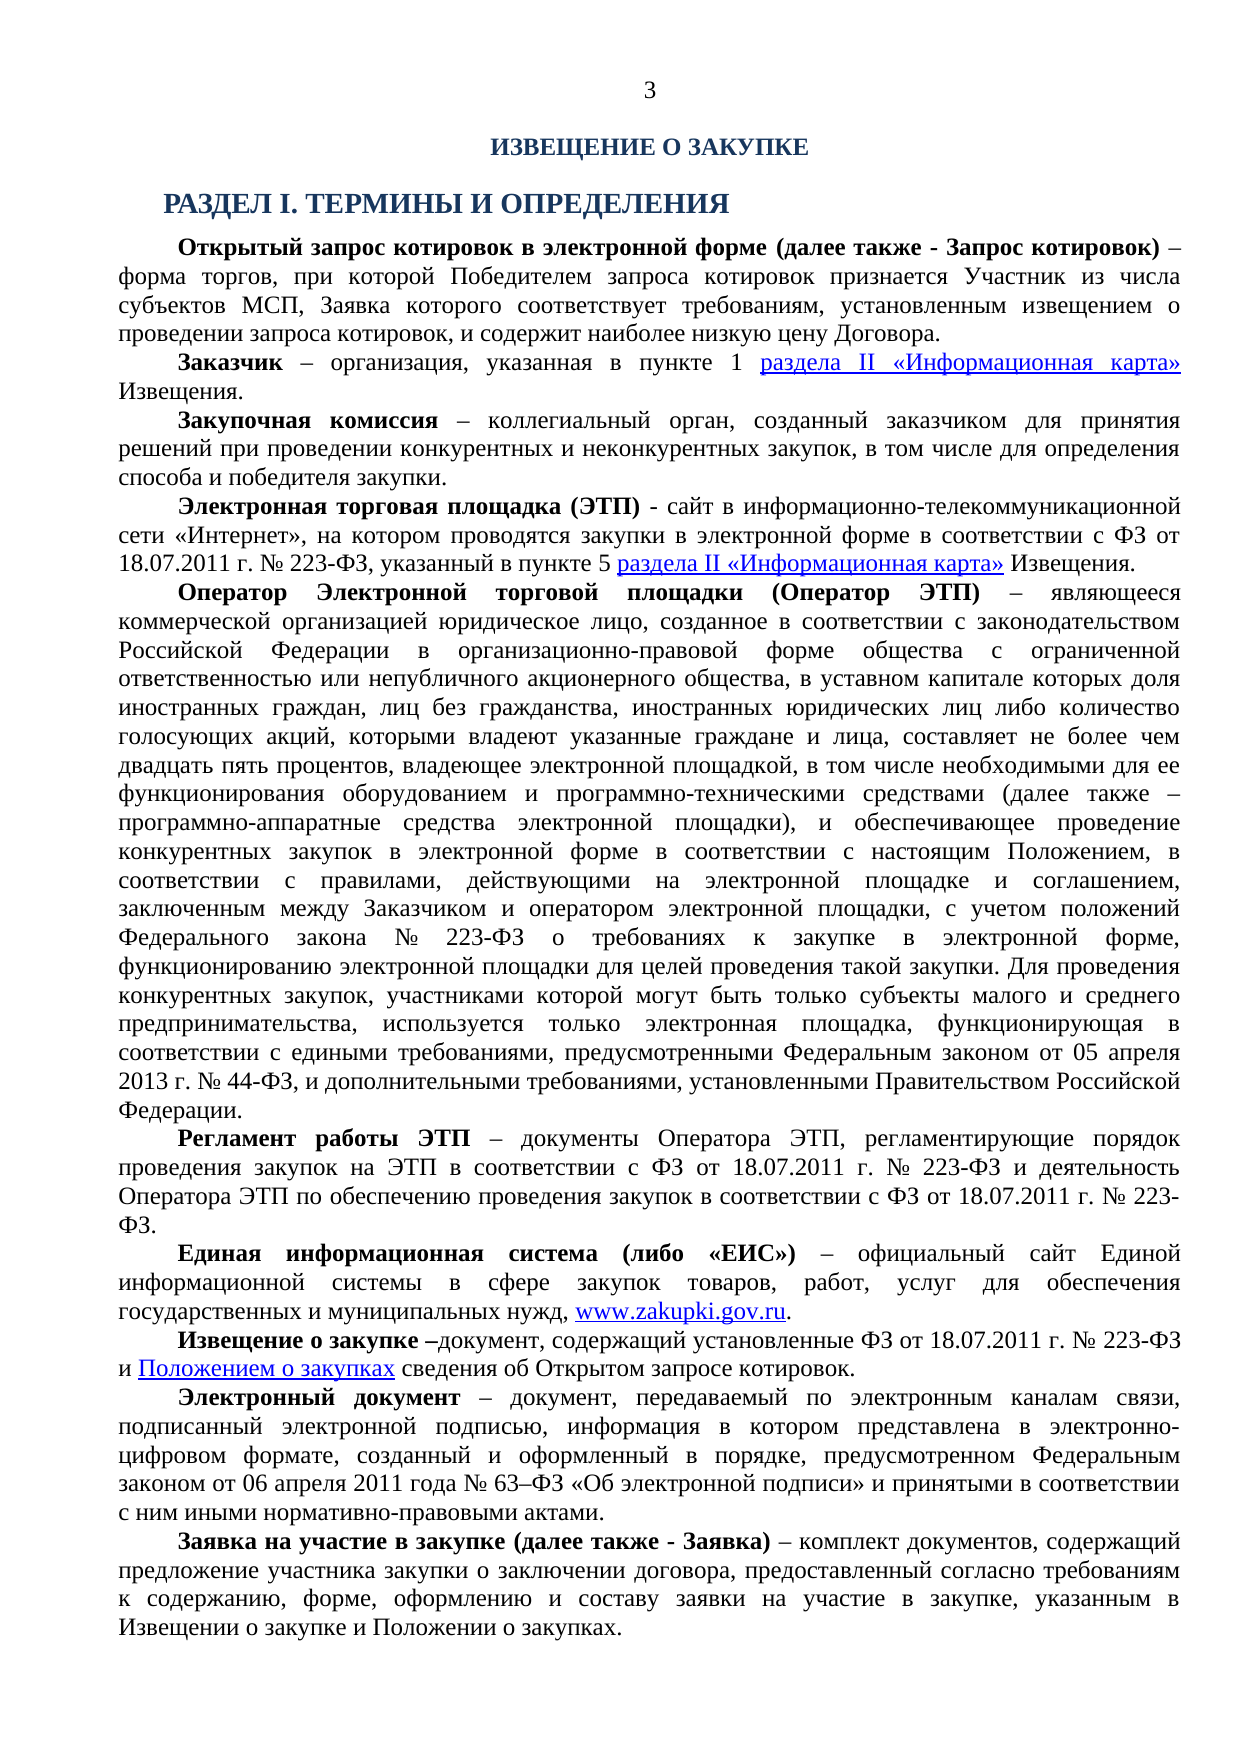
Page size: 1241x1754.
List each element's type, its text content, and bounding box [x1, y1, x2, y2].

text Закупочная комиссия – коллегиальный орган, созданный заказчиком для принятия решений при проведении конкурентных и неконкурентных закупок, в том числе для определения способа и победителя закупки. [118, 405, 1181, 491]
text Заказчик – организация, указанная в пункте 1 раздела II «Информационная карта» Извещения. [118, 347, 1181, 405]
text РАЗДЕЛ I. ТЕРМИНЫ И ОПРЕДЕЛЕНИЯ [163, 186, 1181, 220]
text Единая информационная система (либо «ЕИС») – официальный сайт Единой информационной системы в сфере закупок товаров, работ, услуг для обеспечения государственных и муниципальных нужд, www.zakupki.gov.ru. [118, 1238, 1181, 1325]
text Заявка на участие в закупке (далее также - Заявка) – комплект документов, содержащий предложение участника закупки о заключении договора, предоставленный согласно требованиям к содержанию, форме, оформлению и составу заявки на участие в закупке, указанным в Извещении о закупке и Положении о закупках. [118, 1526, 1181, 1641]
text Электронный документ – документ, передаваемый по электронным каналам связи, подписанный электронной подписью, информация в котором представлена в электронно-цифровом формате, созданный и оформленный в порядке, предусмотренном Федеральным законом от 06 апреля 2011 года № 63–ФЗ «Об электронной подписи» и принятыми в соответствии с ним иными нормативно-правовыми актами. [118, 1382, 1181, 1526]
text Открытый запрос котировок в электронной форме (далее также - Запрос котировок) – форма торгов, при которой Победителем запроса котировок признается Участник из числа субъектов МСП, Заявка которого соответствует требованиям, установленным извещением о проведении запроса котировок, и содержит наиболее низкую цену Договора. [118, 232, 1181, 347]
text Электронная торговая площадка (ЭТП) - сайт в информационно-телекоммуникационной сети «Интернет», на котором проводятся закупки в электронной форме в соответствии с ФЗ от 18.07.2011 г. № 223-ФЗ, указанный в пункте 5 раздела II «Информационная карта» Извещения. [118, 491, 1181, 577]
text Оператор Электронной торговой площадки (Оператор ЭТП) – являющееся коммерческой организацией юридическое лицо, созданное в соответствии с законодательством Российской Федерации в организационно-правовой форме общества с ограниченной ответственностью или непубличного акционерного общества, в уставном капитале которых доля иностранных граждан, лиц без гражданства, иностранных юридических лиц либо количество голосующих акций, которыми владеют указанные граждане и лица, составляет не более чем двадцать пять процентов, владеющее электронной площадкой, в том числе необходимыми для ее функционирования оборудованием и программно-техническими средствами (далее также – программно-аппаратные средства электронной площадки), и обеспечивающее проведение конкурентных закупок в электронной форме в соответствии с настоящим Положением, в соответствии с правилами, действующими на электронной площадке и соглашением, заключенным между Заказчиком и оператором электронной площадки, с учетом положений Федерального закона № 223-ФЗ о требованиях к закупке в электронной форме, функционированию электронной площадки для целей проведения такой закупки. Для проведения конкурентных закупок, участниками которой могут быть только субъекты малого и среднего предпринимательства, используется только электронная площадка, функционирующая в соответствии с едиными требованиями, предусмотренными Федеральным законом от 05 апреля 2013 г. № 44-ФЗ, и дополнительными требованиями, установленными Правительством Российской Федерации. [118, 577, 1181, 1123]
text Извещение о закупке –документ, содержащий установленные ФЗ от 18.07.2011 г. № 223-ФЗ и Положением о закупках сведения об Открытом запросе котировок. [118, 1325, 1181, 1382]
text ИЗВЕЩЕНИЕ О ЗАКУПКЕ [118, 132, 1181, 161]
text Регламент работы ЭТП – документы Оператора ЭТП, регламентирующие порядок проведения закупок на ЭТП в соответствии с ФЗ от 18.07.2011 г. № 223-ФЗ и деятельность Оператора ЭТП по обеспечению проведения закупок в соответствии с ФЗ от 18.07.2011 г. № 223-ФЗ. [118, 1123, 1181, 1238]
